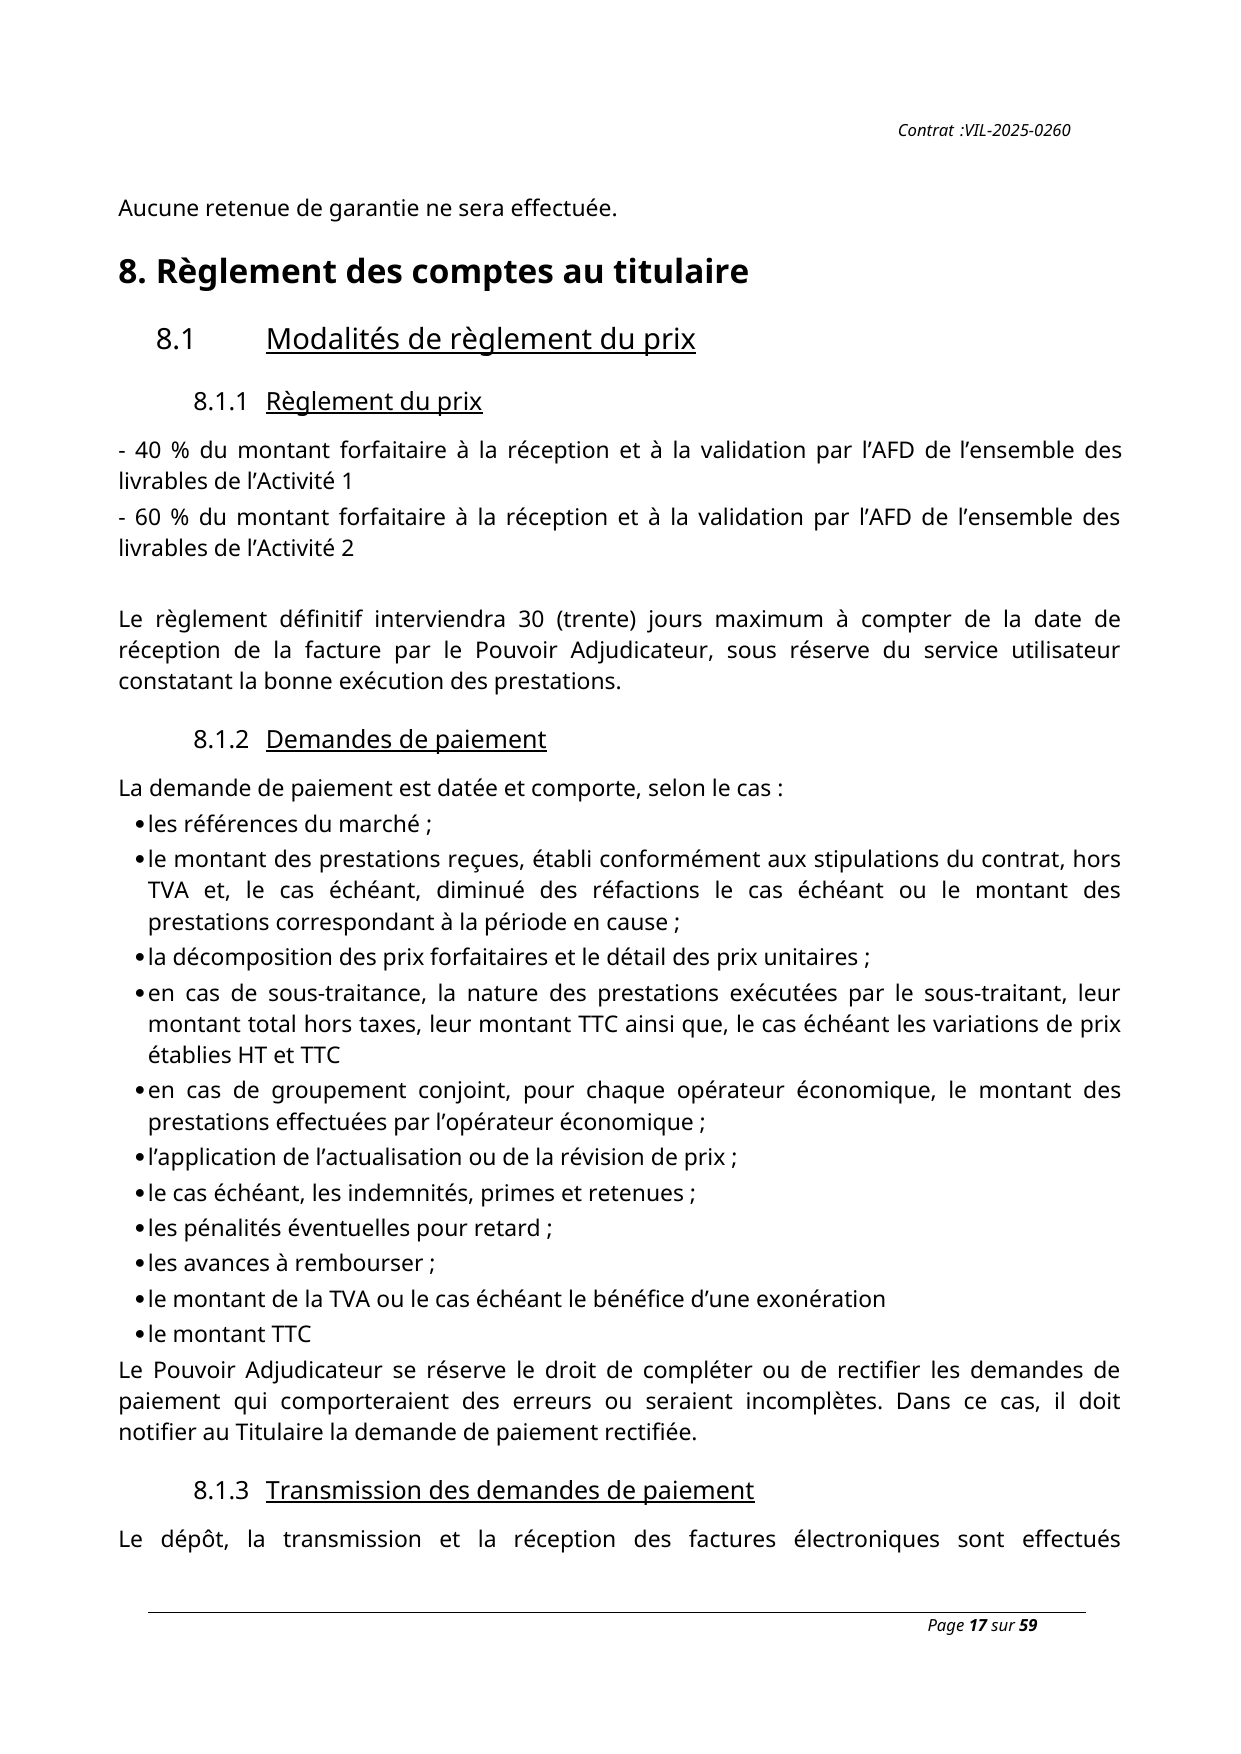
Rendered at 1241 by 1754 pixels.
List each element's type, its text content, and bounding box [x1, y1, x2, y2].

text Règlement du prix [193, 383, 1122, 417]
text Aucune retenue de garantie ne sera effectuée. [118, 192, 1122, 223]
text Modalités de règlement du prix [156, 319, 1122, 358]
list la décomposition des prix forfaitaires et le détail des prix unitaires ; [136, 941, 1122, 972]
list les références du marché ; [136, 808, 1122, 839]
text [118, 1523, 1122, 1554]
list l’application de l’actualisation ou de la révision de prix ; [136, 1141, 1122, 1172]
text Le Pouvoir Adjudicateur se réserve le droit de compléter ou de rectifier les demandes de paiement qui comporteraient des erreurs ou seraient incomplètes. Dans ce cas, il doit notifier au Titulaire la demande de paiement rectifiée. [118, 1353, 1122, 1447]
text Demandes de paiement [193, 722, 1122, 756]
list en cas de sous-traitance, la nature des prestations exécutées par le sous-traitant, leur montant total hors taxes, leur montant TTC ainsi que, le cas échéant les variations de prix établies HT et TTC [136, 976, 1122, 1070]
text - 40 % du montant forfaitaire à la réception et à la validation par l’AFD de l’ensemble des livrables de l’Activité 1 [118, 434, 1122, 497]
text Le règlement définitif interviendra 30 (trente) jours maximum à compter de la date de réception de la facture par le Pouvoir Adjudicateur, sous réserve du service utilisateur constatant la bonne exécution des prestations. [118, 603, 1122, 697]
list le cas échéant, les indemnités, primes et retenues ; [136, 1176, 1122, 1208]
text La demande de paiement est datée et comporte, selon le cas : [118, 772, 1122, 803]
text Transmission des demandes de paiement [193, 1472, 1122, 1506]
list en cas de groupement conjoint, pour chaque opérateur économique, le montant des prestations effectuées par l’opérateur économique ; [136, 1074, 1122, 1137]
text Règlement des comptes au titulaire [118, 248, 1122, 294]
list le montant de la TVA ou le cas échéant le bénéfice d’une exonération [136, 1283, 1122, 1314]
text - 60 % du montant forfaitaire à la réception et à la validation par l’AFD de l’ensemble des livrables de l’Activité 2 [118, 501, 1122, 563]
list le montant des prestations reçues, établi conformément aux stipulations du contrat, hors TVA et, le cas échéant, diminué des réfactions le cas échéant ou le montant des prestations correspondant à la période en cause ; [136, 843, 1122, 937]
list les pénalités éventuelles pour retard ; [136, 1212, 1122, 1243]
list le montant TTC [136, 1318, 1122, 1349]
list les avances à rembourser ; [136, 1247, 1122, 1278]
